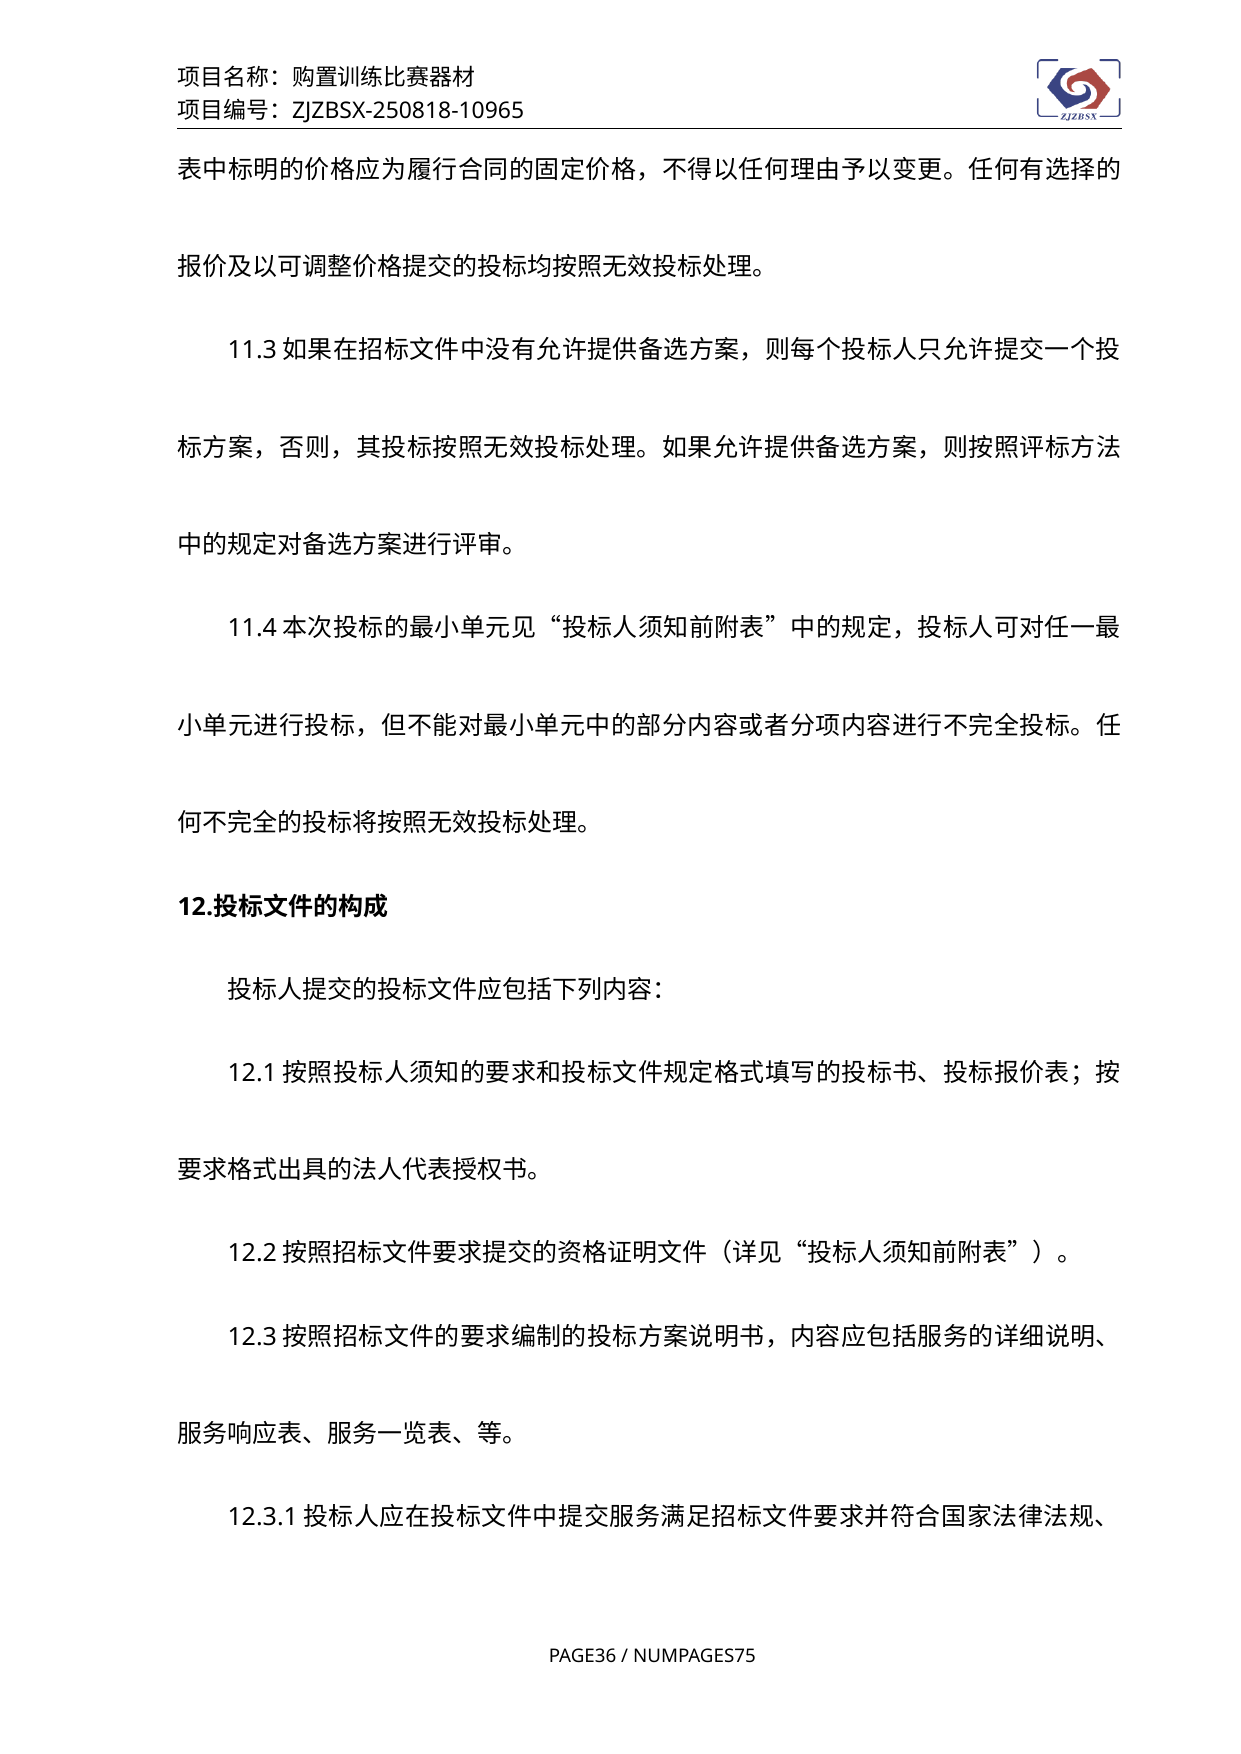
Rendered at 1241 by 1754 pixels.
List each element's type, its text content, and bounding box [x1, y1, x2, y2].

text 12.投标文件的构成 [177, 872, 1122, 937]
text 11.3如果在招标文件中没有允许提供备选方案，则每个投标人只允许提交一个投标方案，否则，其投标按照无效投标处理。如果允许提供备选方案，则按照评标方法中的规定对备选方案进行评审。 [177, 315, 1122, 575]
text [177, 1482, 1122, 1547]
text 12.1按照投标人须知的要求和投标文件规定格式填写的投标书、投标报价表；按要求格式出具的法人代表授权书。 [177, 1038, 1122, 1200]
text 12.3按照招标文件的要求编制的投标方案说明书，内容应包括服务的详细说明、服务响应表、服务一览表、等。 [177, 1302, 1122, 1464]
text 12.2按照招标文件要求提交的资格证明文件（详见“投标人须知前附表”）。 [177, 1218, 1122, 1283]
text 投标人提交的投标文件应包括下列内容： [177, 955, 1122, 1020]
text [177, 135, 1122, 297]
picture [1034, 59, 1123, 121]
text 11.4本次投标的最小单元见“投标人须知前附表”中的规定，投标人可对任一最小单元进行投标，但不能对最小单元中的部分内容或者分项内容进行不完全投标。任何不完全的投标将按照无效投标处理。 [177, 593, 1122, 853]
